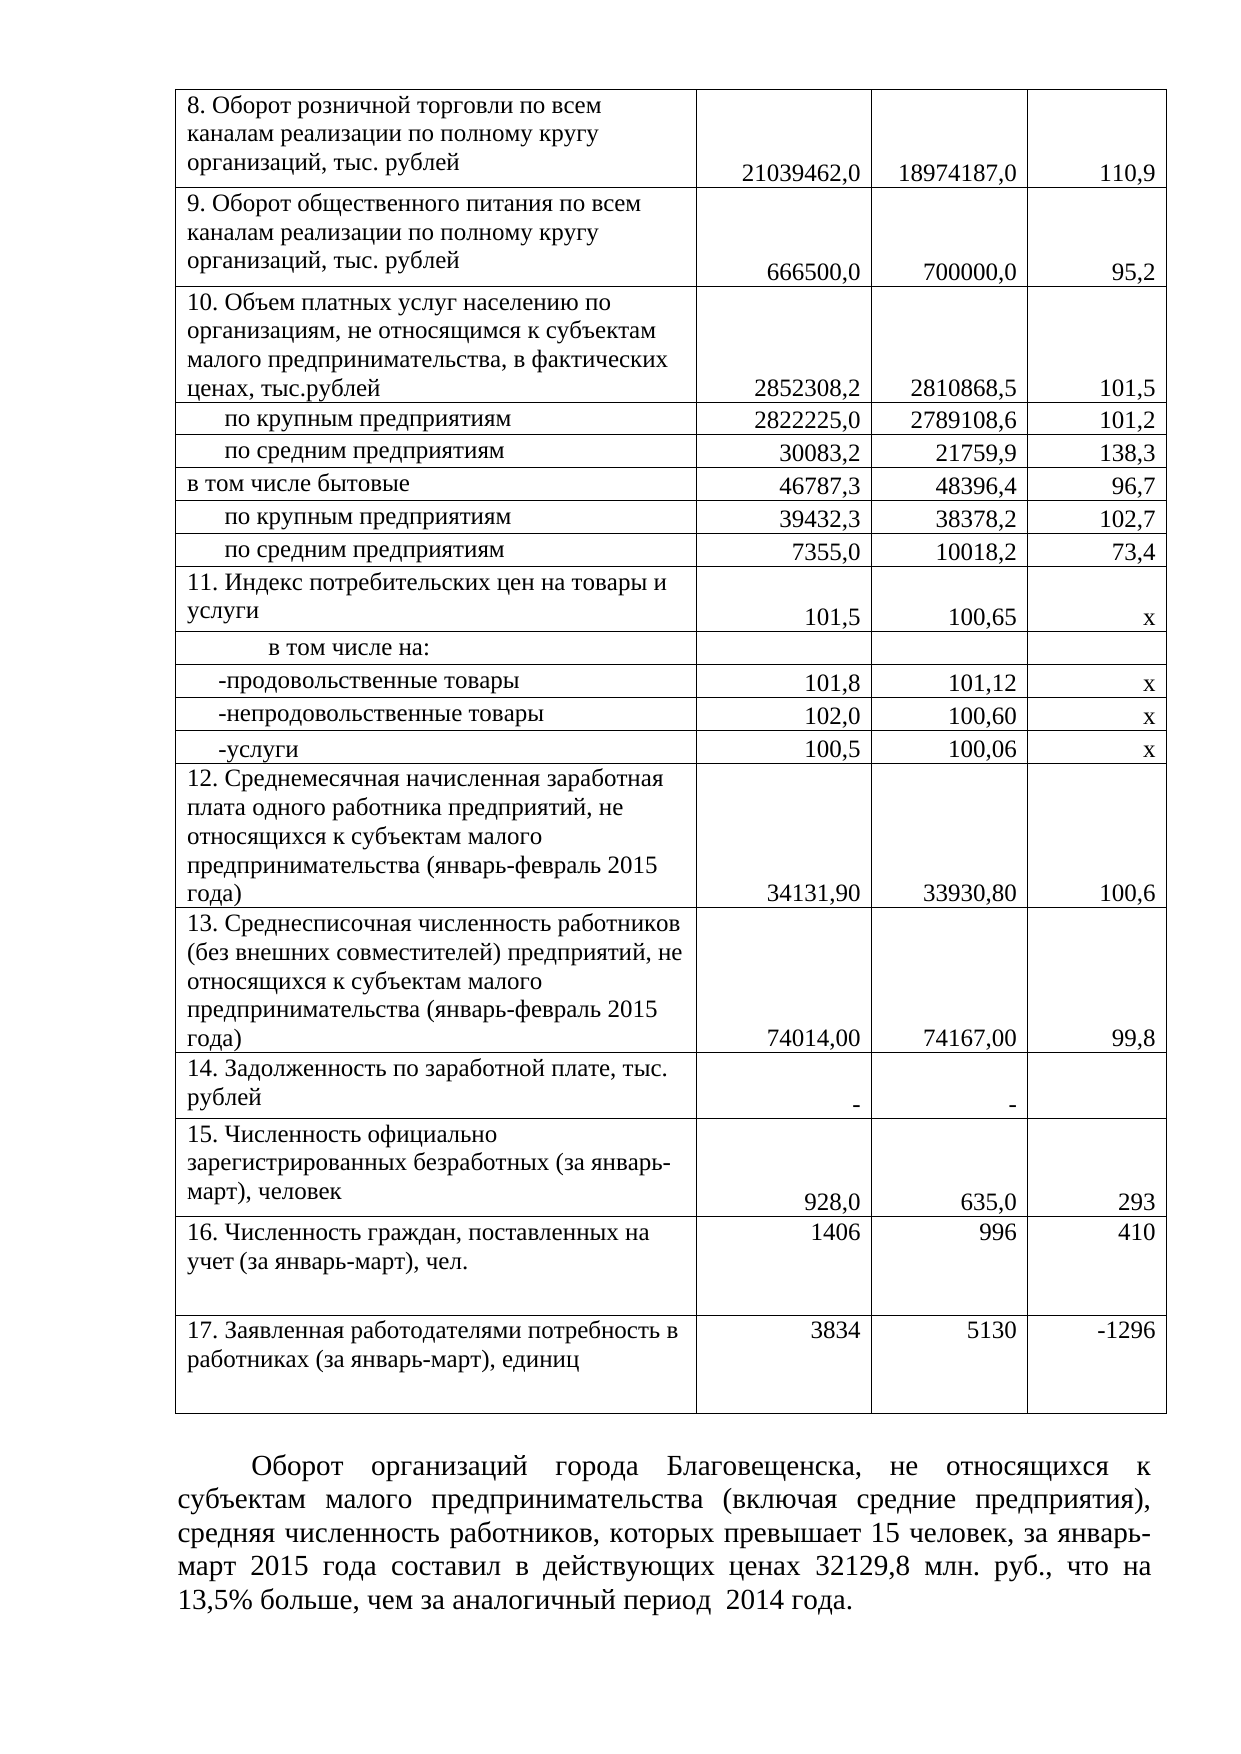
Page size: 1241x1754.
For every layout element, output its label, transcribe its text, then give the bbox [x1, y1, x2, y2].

table_cell 73,4 [1028, 534, 1166, 566]
table_cell [697, 632, 871, 664]
table_cell 9. Оборот общественного питания по всем каналам реализации по полному кругу организаций, тыс. рублей [176, 188, 696, 286]
table_cell по крупным предприятиям [176, 403, 696, 434]
table_cell 700000,0 [872, 188, 1027, 286]
table_cell -услуги [176, 731, 696, 762]
table_cell 100,65 [872, 567, 1027, 631]
table_cell 99,8 [1028, 908, 1166, 1052]
table_cell 666500,0 [697, 188, 871, 286]
table_cell 95,2 [1028, 188, 1166, 286]
table_cell 11. Индекс потребительских цен на товары и услуги [176, 567, 696, 631]
table_cell 100,6 [1028, 764, 1166, 907]
table_cell 18974187,0 [872, 90, 1027, 187]
table_cell х [1028, 731, 1166, 762]
table_cell х [1028, 567, 1166, 631]
table_cell 74167,00 [872, 908, 1027, 1052]
table_cell 16. Численность граждан, поставленных на учет (за январь-март), чел. [176, 1217, 696, 1314]
table_cell 100,06 [872, 731, 1027, 762]
table_cell 17. Заявленная работодателями потребность в работниках (за январь-март), единиц [176, 1316, 696, 1413]
table_cell 1406 [697, 1217, 871, 1314]
table_cell -продовольственные товары [176, 665, 696, 697]
table_cell 74014,00 [697, 908, 871, 1052]
table_cell 410 [1028, 1217, 1166, 1314]
table_cell 48396,4 [872, 468, 1027, 500]
table_cell 8. Оборот розничной торговли по всем каналам реализации по полному кругу организаций, тыс. рублей [176, 90, 696, 187]
table_cell х [1028, 698, 1166, 730]
table_cell [872, 632, 1027, 664]
table_cell - [872, 1053, 1027, 1118]
table_cell 10. Объем платных услуг населению по организациям, не относящимся к субъектам малого предпринимательства, в фактических ценах, тыс.рублей [176, 287, 696, 402]
table_cell 30083,2 [697, 435, 871, 467]
table_cell 21039462,0 [697, 90, 871, 187]
table_cell 13. Среднесписочная численность работников (без внешних совместителей) предприятий, не относящихся к субъектам малого предпринимательства (январь-февраль 2015 года) [176, 908, 696, 1052]
table_cell 996 [872, 1217, 1027, 1314]
table_cell 2822225,0 [697, 403, 871, 434]
table_cell х [1028, 665, 1166, 697]
table_cell - [697, 1053, 871, 1118]
table_cell 14. Задолженность по заработной плате, тыс. рублей [176, 1053, 696, 1118]
table_cell [1028, 632, 1166, 664]
table_cell по средним предприятиям [176, 534, 696, 566]
table_cell 928,0 [697, 1119, 871, 1216]
table_cell 102,0 [697, 698, 871, 730]
table_cell 293 [1028, 1119, 1166, 1216]
table_cell 39432,3 [697, 501, 871, 533]
table_cell -непродовольственные товары [176, 698, 696, 730]
table_cell 100,5 [697, 731, 871, 762]
table_cell 101,5 [697, 567, 871, 631]
table_cell по крупным предприятиям [176, 501, 696, 533]
table_cell 2789108,6 [872, 403, 1027, 434]
table_cell 3834 [697, 1316, 871, 1413]
table_cell 96,7 [1028, 468, 1166, 500]
table_cell -1296 [1028, 1316, 1166, 1413]
table_cell 34131,90 [697, 764, 871, 907]
table_cell [1028, 1053, 1166, 1118]
table_cell 15. Численность официально зарегистрированных безработных (за январь-март), человек [176, 1119, 696, 1216]
table_cell 102,7 [1028, 501, 1166, 533]
table_cell в том числе на: [176, 632, 696, 664]
table_cell 10018,2 [872, 534, 1027, 566]
table_cell 2810868,5 [872, 287, 1027, 402]
table_cell 7355,0 [697, 534, 871, 566]
table_cell 12. Среднемесячная начисленная заработная плата одного работника предприятий, не относящихся к субъектам малого предпринимательства (январь-февраль 2015 года) [176, 764, 696, 907]
table_cell 38378,2 [872, 501, 1027, 533]
table_cell 101,2 [1028, 403, 1166, 434]
table_cell 101,5 [1028, 287, 1166, 402]
table_cell по средним предприятиям [176, 435, 696, 467]
table_cell 138,3 [1028, 435, 1166, 467]
table_cell 110,9 [1028, 90, 1166, 187]
table_cell 101,12 [872, 665, 1027, 697]
table_cell 2852308,2 [697, 287, 871, 402]
table_cell 5130 [872, 1316, 1027, 1413]
table_cell 46787,3 [697, 468, 871, 500]
text Оборот организаций города Благовещенска, не относящихся к субъектам малого предпринимательства (включая средние предприятия), средняя численность работников, которых превышает 15 человек, за январь-март 2015 года составил в действующих ценах 32129,8 млн. руб., что на 13,5% больше, чем за аналогичный период 2014 года. [177, 1448, 1152, 1615]
table_cell 21759,9 [872, 435, 1027, 467]
table_cell 101,8 [697, 665, 871, 697]
table_cell 100,60 [872, 698, 1027, 730]
table_cell 33930,80 [872, 764, 1027, 907]
table_cell в том числе бытовые [176, 468, 696, 500]
table_cell 635,0 [872, 1119, 1027, 1216]
